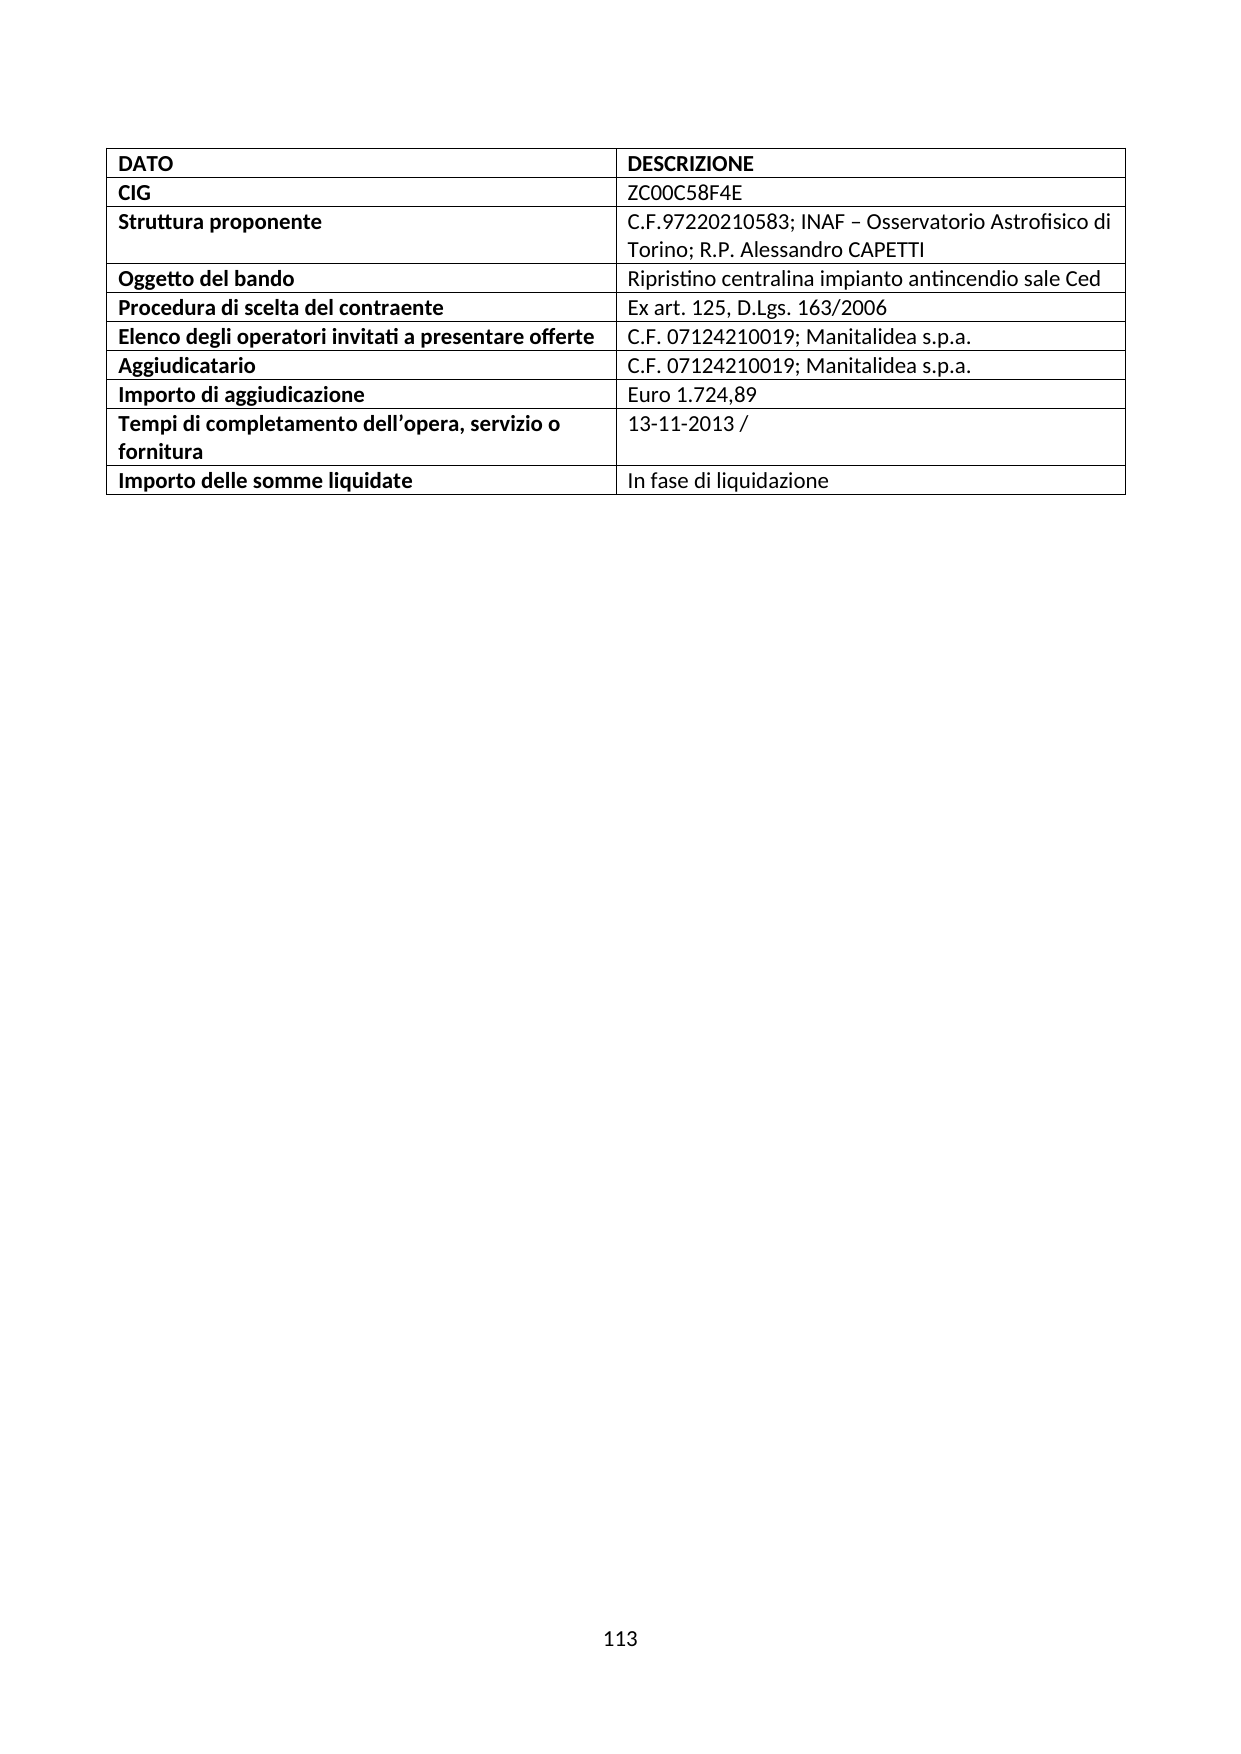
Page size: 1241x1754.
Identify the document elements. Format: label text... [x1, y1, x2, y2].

table_cell Oggetto del bando [107, 264, 616, 292]
table_cell 13-11-2013 / [617, 409, 1125, 465]
table_cell Euro 1.724,89 [617, 380, 1125, 408]
table_cell Ripristino centralina impianto antincendio sale Ced [617, 264, 1125, 292]
table_header DATO [107, 149, 616, 177]
table_cell C.F. 07124210019; Manitalidea s.p.a. [617, 351, 1125, 379]
table_cell Tempi di completamento dell’opera, servizio o fornitura [107, 409, 616, 465]
table_cell Procedura di scelta del contraente [107, 293, 616, 321]
table_cell C.F. 07124210019; Manitalidea s.p.a. [617, 322, 1125, 350]
table_cell CIG [107, 178, 616, 206]
table_cell ZC00C58F4E [617, 178, 1125, 206]
table_header DESCRIZIONE [617, 149, 1125, 177]
table_cell Importo di aggiudicazione [107, 380, 616, 408]
table_cell Ex art. 125, D.Lgs. 163/2006 [617, 293, 1125, 321]
table_cell Elenco degli operatori invitati a presentare offerte [107, 322, 616, 350]
table_cell In fase di liquidazione [617, 466, 1125, 494]
table_cell Struttura proponente [107, 207, 616, 263]
table_cell Aggiudicatario [107, 351, 616, 379]
table_cell Importo delle somme liquidate [107, 466, 616, 494]
table_cell C.F.97220210583; INAF – Osservatorio Astrofisico di Torino; R.P. Alessandro CAPETTI [617, 207, 1125, 263]
